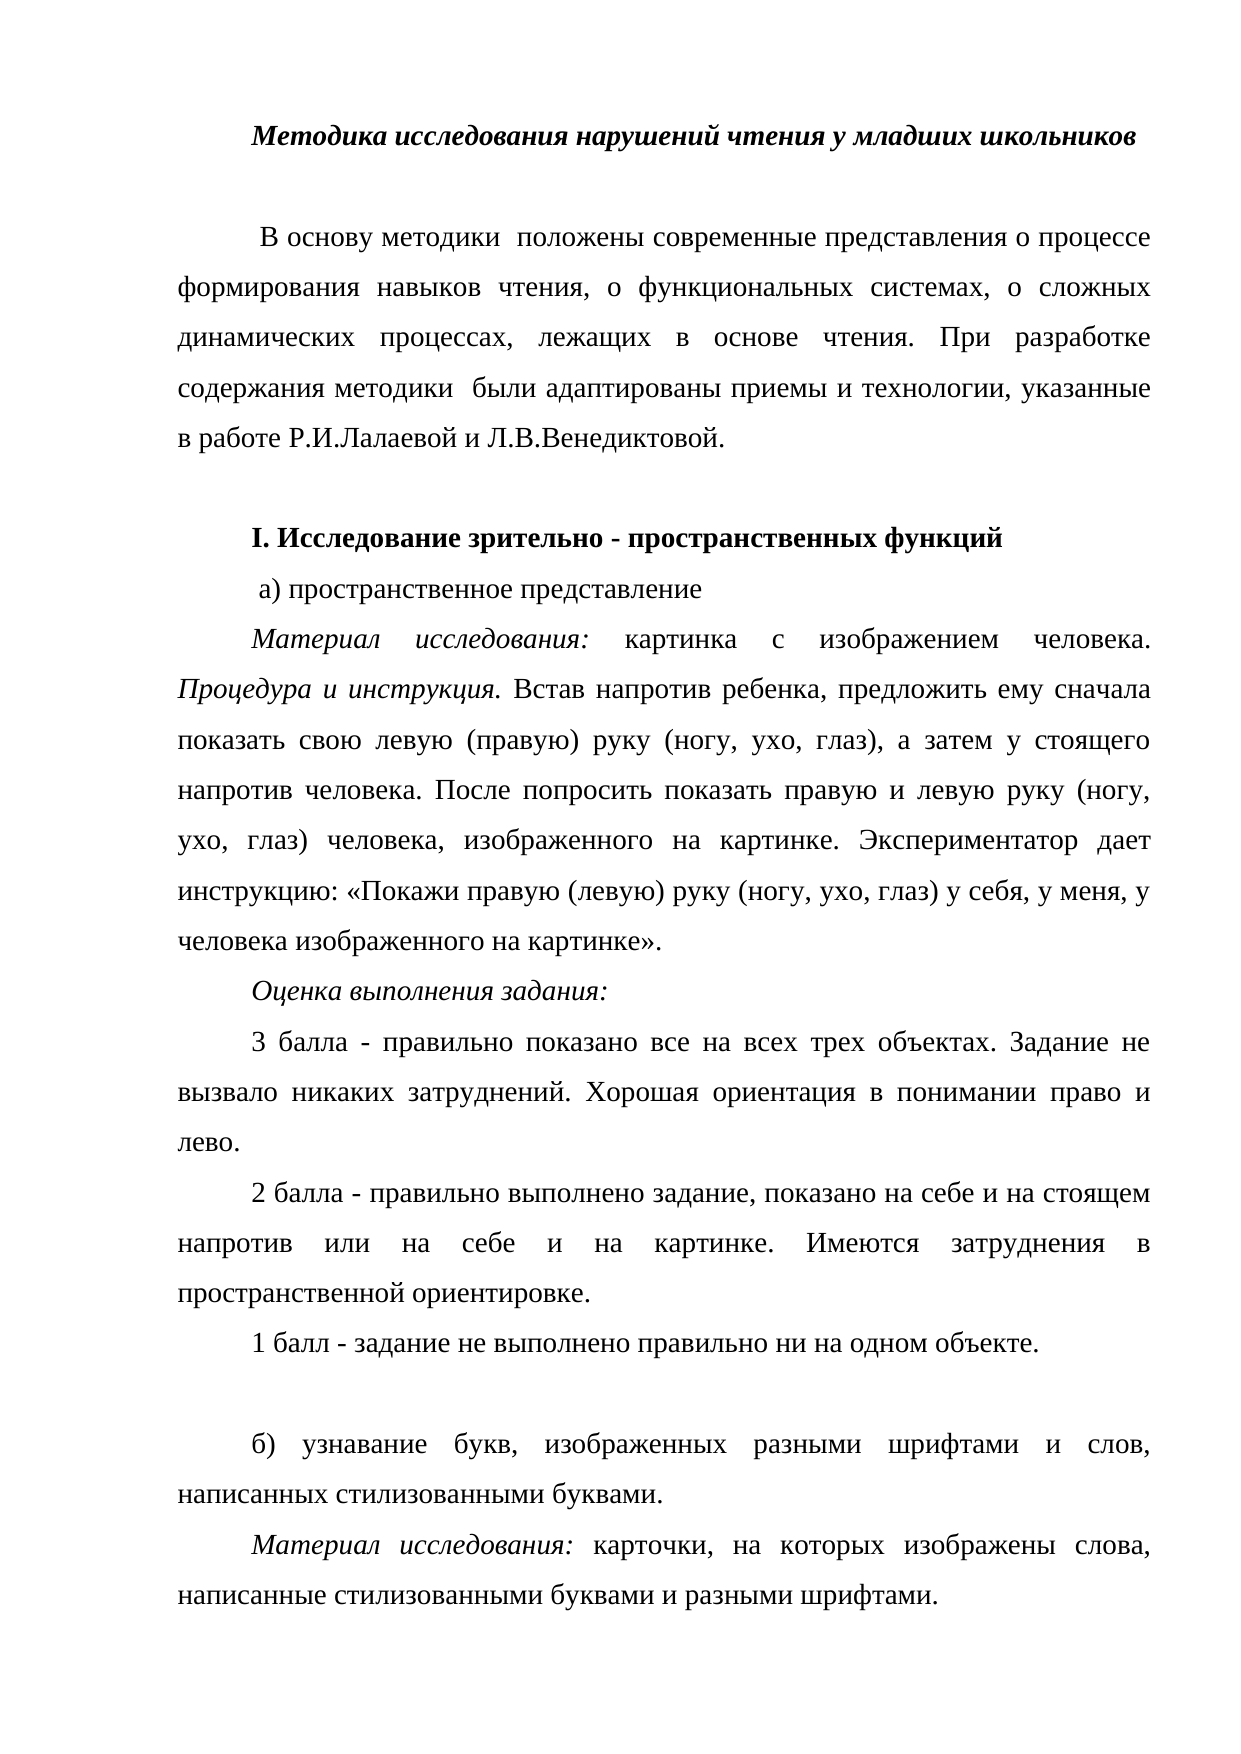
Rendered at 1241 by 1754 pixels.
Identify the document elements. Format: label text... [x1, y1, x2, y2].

text 2 балла - правильно выполнено задание, показано на себе и на стоящем напротив или на себе и на картинке. Имеются затруднения в пространственной ориентировке. [177, 1175, 1152, 1309]
text Материал исследования: карточки, на которых изображены слова, написанные стилизованными буквами и разными шрифтами. [177, 1527, 1152, 1611]
text 3 балла - правильно показано все на всех трех объектах. Задание не вызвало никаких затруднений. Хорошая ориентация в понимании право и лево. [177, 1024, 1152, 1158]
text б) узнавание букв, изображенных разными шрифтами и слов, написанных стилизованными буквами. [177, 1426, 1152, 1510]
text I. Исследование зрительно - пространственных функций [177, 521, 1152, 554]
text Материал исследования: картинка с изображением человека. Процедура и инструкция. Встав напротив ребенка, предложить ему сначала показать свою левую (правую) руку (ногу, ухо, глаз), а затем у стоящего напротив человека. После попросить показать правую и левую руку (ногу, ухо, глаз) человека, изображенного на картинке. Экспериментатор дает инструкцию: «Покажи правую (левую) руку (ногу, ухо, глаз) у себя, у меня, у человека изображенного на картинке». [177, 621, 1152, 957]
text Оценка выполнения задания: [177, 973, 1152, 1007]
text а) пространственное представление [177, 571, 1152, 604]
subtitle Методика исследования нарушений чтения у младших школьников [177, 118, 1152, 152]
text В основу методики положены современные представления о процессе формирования навыков чтения, о функциональных системах, о сложных динамических процессах, лежащих в основе чтения. При разработке содержания методики были адаптированы приемы и технологии, указанные в работе Р.И.Лалаевой и Л.В.Венедиктовой. [177, 219, 1152, 453]
text 1 балл - задание не выполнено правильно ни на одном объекте. [177, 1326, 1152, 1359]
